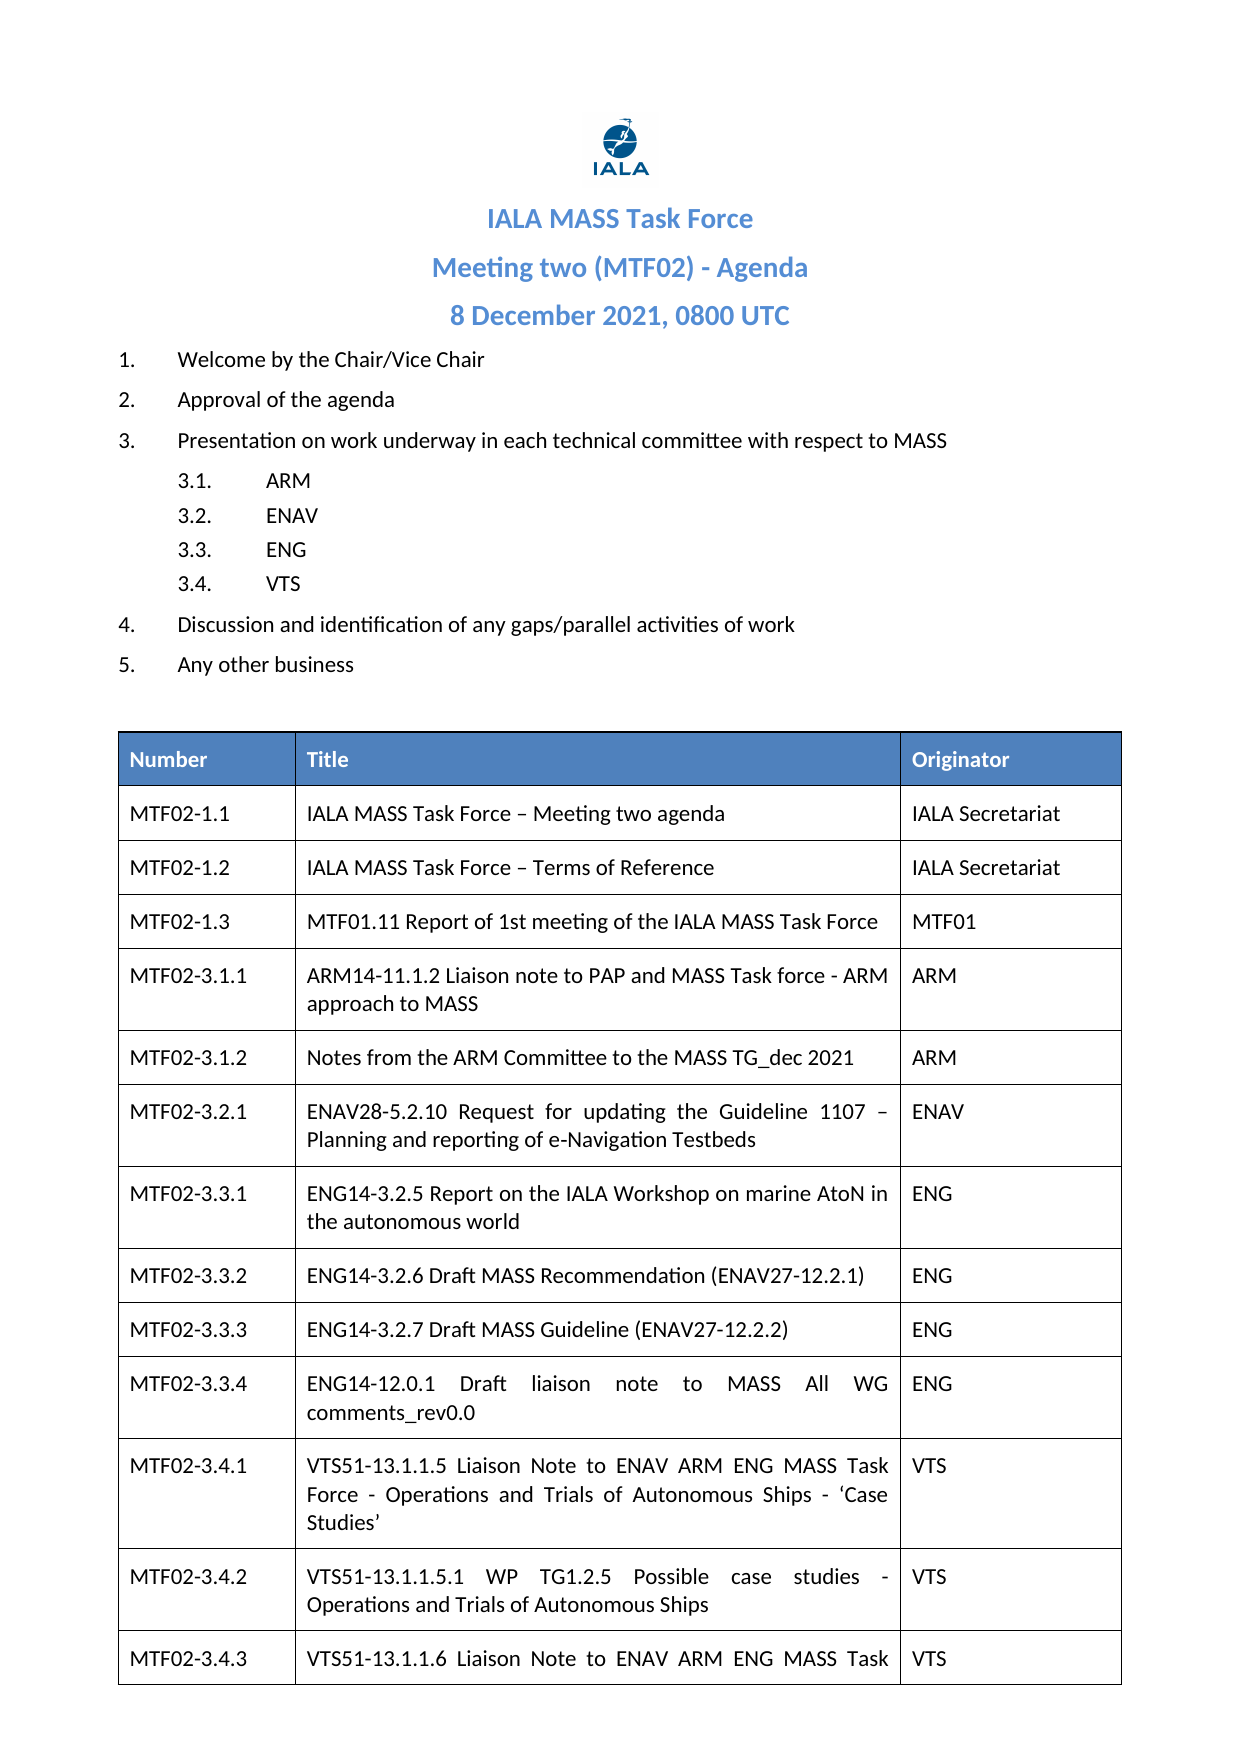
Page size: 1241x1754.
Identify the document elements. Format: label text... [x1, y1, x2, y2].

table_cell MTF02-3.2.1 [119, 1085, 295, 1166]
table_cell VTS51-13.1.1.5.1 WP TG1.2.5 Possible case studies - Operations and Trials of Autonomous Ships [296, 1549, 900, 1630]
table_cell MTF01 [901, 895, 1121, 948]
table_cell ARM [901, 949, 1121, 1030]
text ENG [177, 535, 1122, 563]
table_cell ENG14-12.0.1 Draft liaison note to MASS All WG comments_rev0.0 [296, 1357, 900, 1438]
table_cell IALA Secretariat [901, 841, 1121, 893]
table_cell IALA MASS Task Force – Terms of Reference [296, 841, 900, 893]
text Meeting two (MTF02) - Agenda [118, 249, 1122, 284]
list 8 December 2021, 0800 UTC [118, 297, 1122, 332]
table_cell ENG14-3.2.6 Draft MASS Recommendation (ENAV27-12.2.1) [296, 1249, 900, 1302]
text Approval of the agenda [118, 385, 1122, 413]
table_cell ENG14-3.2.5 Report on the IALA Workshop on marine AtoN in the autonomous world [296, 1167, 900, 1248]
table_cell ENG [901, 1303, 1121, 1356]
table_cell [296, 1631, 900, 1684]
picture [581, 112, 659, 188]
table_cell IALA Secretariat [901, 786, 1121, 839]
table_cell MTF02-3.3.1 [119, 1167, 295, 1248]
table_cell VTS [901, 1439, 1121, 1548]
table_cell IALA MASS Task Force – Meeting two agenda [296, 786, 900, 839]
table_cell MTF01.11 Report of 1st meeting of the IALA MASS Task Force [296, 895, 900, 948]
table_cell MTF02-3.4.3 [119, 1631, 295, 1684]
table_cell ENAV [901, 1085, 1121, 1166]
table_cell VTS [901, 1631, 1121, 1684]
table_header Title [296, 733, 900, 785]
table_cell ENAV28-5.2.10 Request for updating the Guideline 1107 – Planning and reporting of e‐Navigation Testbeds [296, 1085, 900, 1166]
table_cell MTF02-1.2 [119, 841, 295, 893]
table_cell VTS51-13.1.1.5 Liaison Note to ENAV ARM ENG MASS Task Force - Operations and Trials of Autonomous Ships - ‘Case Studies’ [296, 1439, 900, 1548]
table_cell ENG [901, 1167, 1121, 1248]
table_cell MTF02-3.3.2 [119, 1249, 295, 1302]
text Discussion and identification of any gaps/parallel activities of work [118, 610, 1122, 638]
table_cell VTS [901, 1549, 1121, 1630]
text ARM [177, 466, 1122, 494]
table_cell MTF02-1.3 [119, 895, 295, 948]
table_cell ARM14-11.1.2 Liaison note to PAP and MASS Task force - ARM approach to MASS [296, 949, 900, 1030]
table_cell MTF02-1.1 [119, 786, 295, 839]
table_cell MTF02-3.4.2 [119, 1549, 295, 1630]
table_cell ARM [901, 1031, 1121, 1084]
table_cell MTF02-3.3.3 [119, 1303, 295, 1356]
table_header Originator [901, 733, 1121, 785]
text IALA MASS Task Force [118, 201, 1122, 236]
text VTS [177, 569, 1122, 597]
table_cell ENG [901, 1357, 1121, 1438]
table_header Number [119, 733, 295, 785]
table_cell MTF02-3.3.4 [119, 1357, 295, 1438]
table_cell MTF02-3.1.2 [119, 1031, 295, 1084]
text Presentation on work underway in each technical committee with respect to MASS [118, 426, 1122, 454]
table_cell Notes from the ARM Committee to the MASS TG_dec 2021 [296, 1031, 900, 1084]
table_cell ENG [901, 1249, 1121, 1302]
text ENAV [177, 501, 1122, 529]
text Welcome by the Chair/Vice Chair [118, 345, 1122, 373]
text Any other business [118, 650, 1122, 678]
table_cell MTF02-3.1.1 [119, 949, 295, 1030]
table_cell ENG14-3.2.7 Draft MASS Guideline (ENAV27-12.2.2) [296, 1303, 900, 1356]
table_cell MTF02-3.4.1 [119, 1439, 295, 1548]
